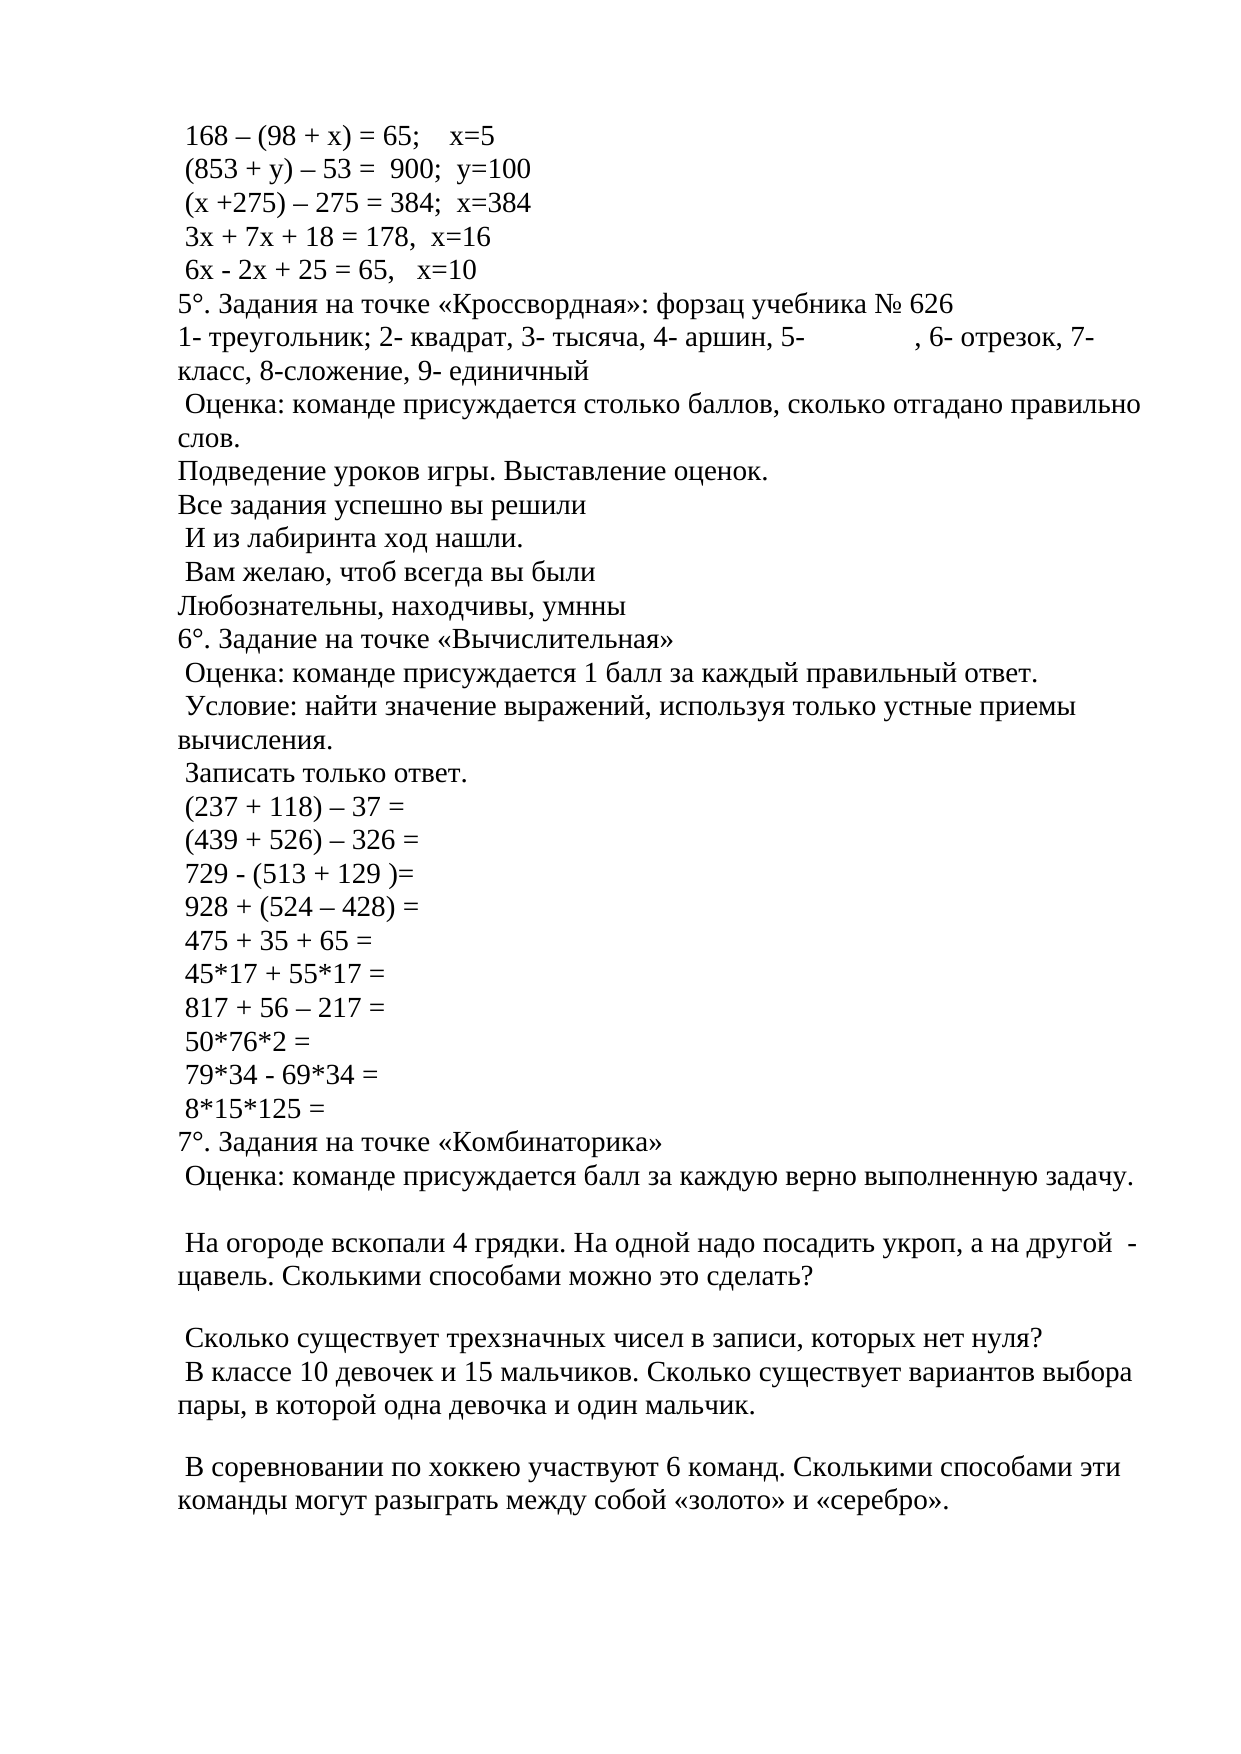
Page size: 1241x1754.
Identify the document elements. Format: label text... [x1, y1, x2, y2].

text 5°. Задания на точке «Кроссвордная»: форзац учебника № 626 [177, 286, 1152, 319]
text (439 + 526) – 326 = [177, 822, 1152, 856]
text 817 + 56 – 217 = [177, 990, 1152, 1024]
text Условие: найти значение выражений, используя только устные приемы вычисления. [177, 688, 1152, 755]
text В соревновании по хоккею участвуют 6 команд. Сколькими способами эти команды могут разыграть между собой «золото» и «серебро». [177, 1449, 1152, 1516]
text Любознательны, находчивы, умнны [177, 588, 1152, 621]
text 168 – (98 + х) = 65; х=5 [177, 118, 1152, 152]
text 729 - (513 + 129 )= [177, 856, 1152, 889]
text Все задания успешно вы решили [177, 487, 1152, 521]
text И из лабиринта ход нашли. [177, 521, 1152, 554]
text (х +275) – 275 = 384; х=384 [177, 185, 1152, 219]
text Оценка: команде присуждается 1 балл за каждый правильный ответ. [177, 655, 1152, 688]
text 7°. Задания на точке «Комбинаторика» [177, 1124, 1152, 1158]
text (237 + 118) – 37 = [177, 789, 1152, 822]
text 6х - 2х + 25 = 65, х=10 [177, 252, 1152, 286]
text 45*17 + 55*17 = [177, 957, 1152, 990]
text Оценка: команде присуждается столько баллов, сколько отгадано правильно слов. [177, 386, 1152, 453]
text На огороде вскопали 4 грядки. На одной надо посадить укроп, а на другой - щавель. Сколькими способами можно это сделать? [177, 1225, 1152, 1292]
text 475 + 35 + 65 = [177, 923, 1152, 957]
text В классе 10 девочек и 15 мальчиков. Сколько существует вариантов выбора пары, в которой одна девочка и один мальчик. [177, 1354, 1152, 1421]
text Подведение уроков игры. Выставление оценок. [177, 453, 1152, 487]
text Сколько существует трехзначных чисел в записи, которых нет нуля? [177, 1320, 1152, 1354]
text 79*34 - 69*34 = [177, 1057, 1152, 1091]
text 8*15*125 = [177, 1091, 1152, 1124]
text 928 + (524 – 428) = [177, 889, 1152, 923]
text (853 + у) – 53 = 900; у=100 [177, 152, 1152, 185]
text 50*76*2 = [177, 1024, 1152, 1057]
text 1- треугольник; 2- квадрат, 3- тысяча, 4- аршин, 5- , 6- отрезок, 7- класс, 8-сложение, 9- единичный [177, 319, 1152, 386]
text Оценка: команде присуждается балл за каждую верно выполненную задачу. [177, 1158, 1152, 1191]
text Вам желаю, чтоб всегда вы были [177, 554, 1152, 588]
text 6°. Задание на точке «Вычислительная» [177, 621, 1152, 655]
text Записать только ответ. [177, 755, 1152, 789]
text 3х + 7х + 18 = 178, х=16 [177, 219, 1152, 252]
